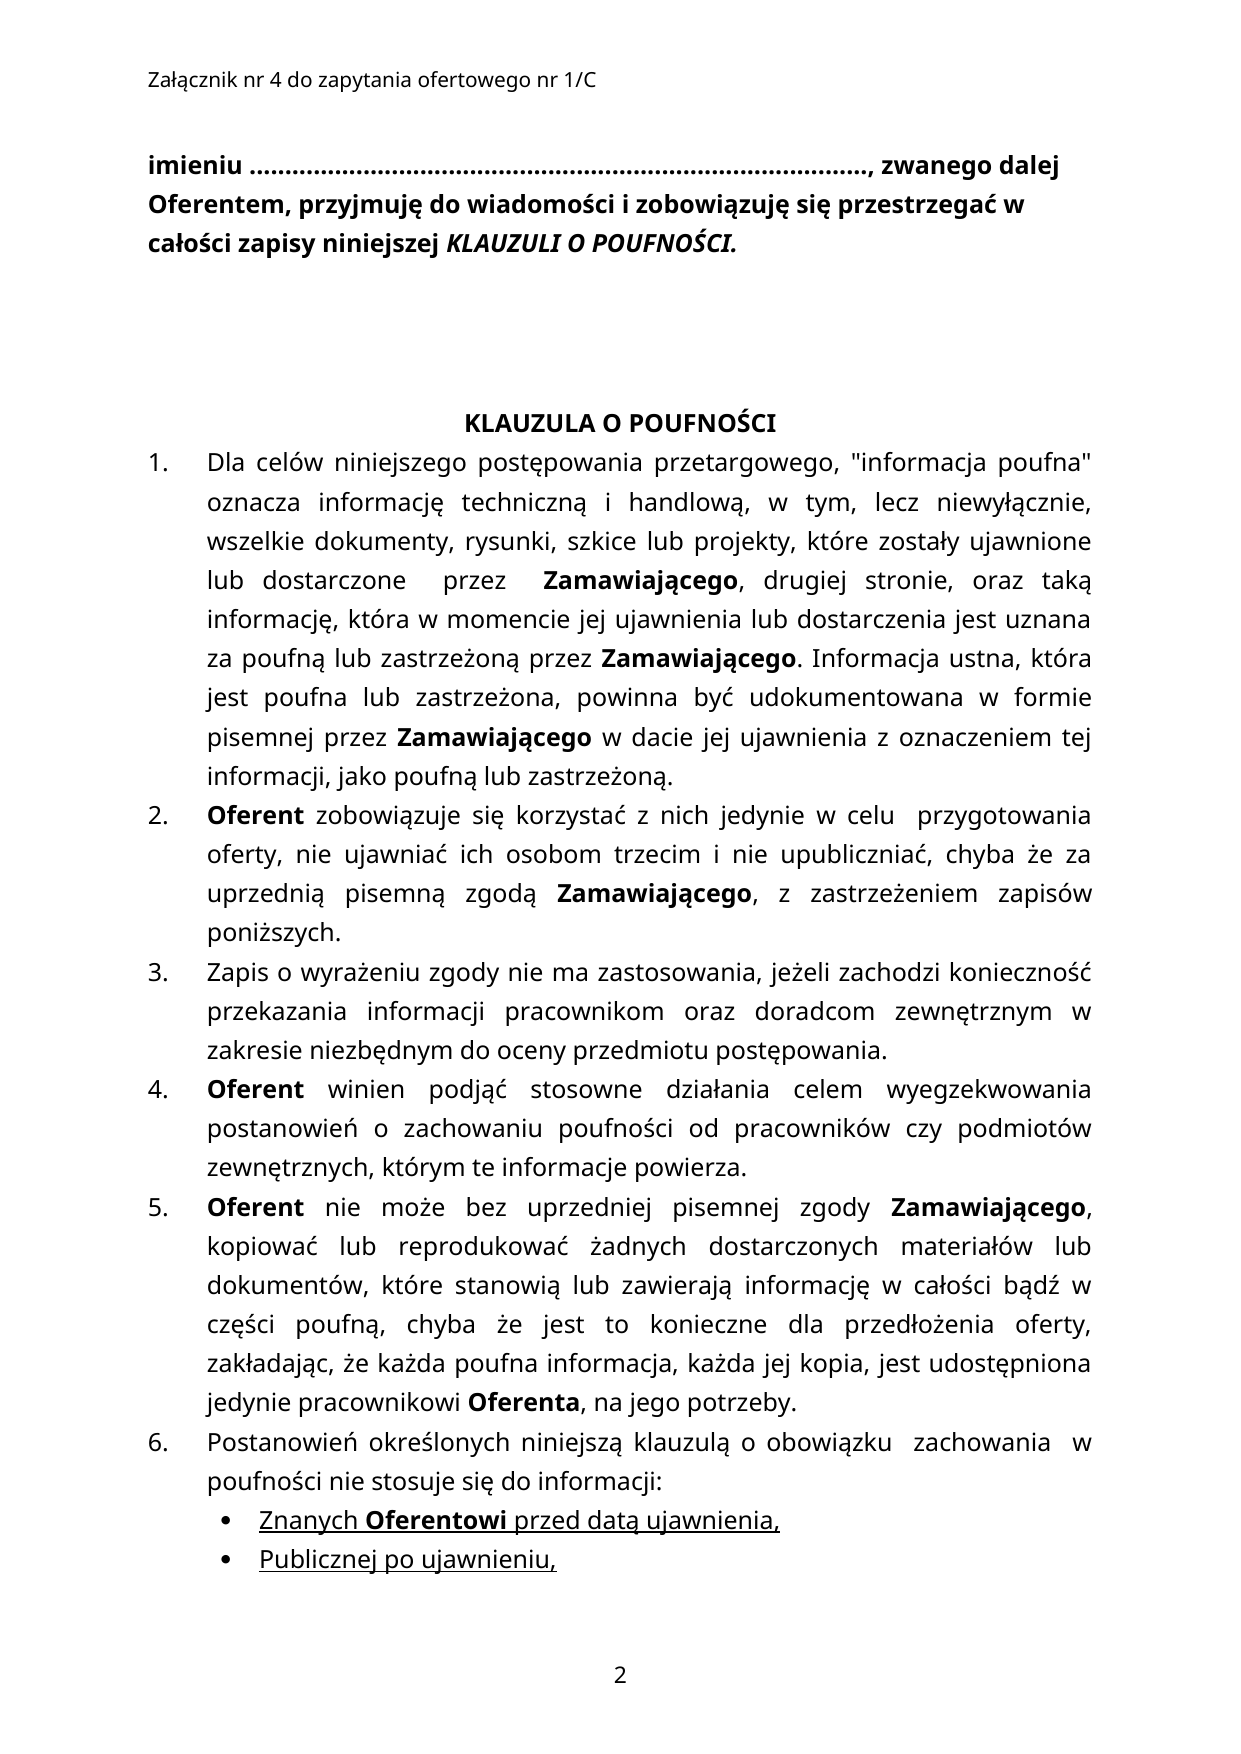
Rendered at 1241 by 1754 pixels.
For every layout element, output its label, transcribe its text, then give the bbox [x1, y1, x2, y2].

list Postanowień określonych niniejszą klauzulą o obowiązku zachowania w poufności nie stosuje się do informacji: [148, 1424, 1093, 1497]
list Oferent zobowiązuje się korzystać z nich jedynie w celu przygotowania oferty, nie ujawniać ich osobom trzecim i nie upubliczniać, chyba że za uprzednią pisemną zgodą Zamawiającego, z zastrzeżeniem zapisów poniższych. [148, 798, 1093, 949]
list Oferent nie może bez uprzedniej pisemnej zgody Zamawiającego, kopiować lub reprodukować żadnych dostarczonych materiałów lub dokumentów, które stanowią lub zawierają informację w całości bądź w części poufną, chyba że jest to konieczne dla przedłożenia oferty, zakładając, że każda poufna informacja, każda jej kopia, jest udostępniona jedynie pracownikowi Oferenta, na jego potrzeby. [148, 1189, 1093, 1419]
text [148, 148, 1093, 260]
list Zapis o wyrażeniu zgody nie ma zastosowania, jeżeli zachodzi konieczność przekazania informacji pracownikom oraz doradcom zewnętrznym w zakresie niezbędnym do oceny przedmiotu postępowania. [148, 954, 1093, 1067]
text KLAUZULA O POUFNOŚCI [148, 406, 1093, 440]
list Znanych Oferentowi przed datą ujawnienia, [221, 1503, 1093, 1537]
list Publicznej po ujawnieniu, [221, 1542, 1093, 1576]
list Oferent winien podjąć stosowne działania celem wyegzekwowania postanowień o zachowaniu poufności od pracowników czy podmiotów zewnętrznych, którym te informacje powierza. [148, 1072, 1093, 1184]
list Dla celów niniejszego postępowania przetargowego, "informacja poufna" oznacza informację techniczną i handlową, w tym, lecz niewyłącznie, wszelkie dokumenty, rysunki, szkice lub projekty, które zostały ujawnione lub dostarczone przez Zamawiającego, drugiej stronie, oraz taką informację, która w momencie jej ujawnienia lub dostarczenia jest uznana za poufną lub zastrzeżoną przez Zamawiającego. Informacja ustna, która jest poufna lub zastrzeżona, powinna być udokumentowana w formie pisemnej przez Zamawiającego w dacie jej ujawnienia z oznaczeniem tej informacji, jako poufną lub zastrzeżoną. [148, 445, 1093, 792]
